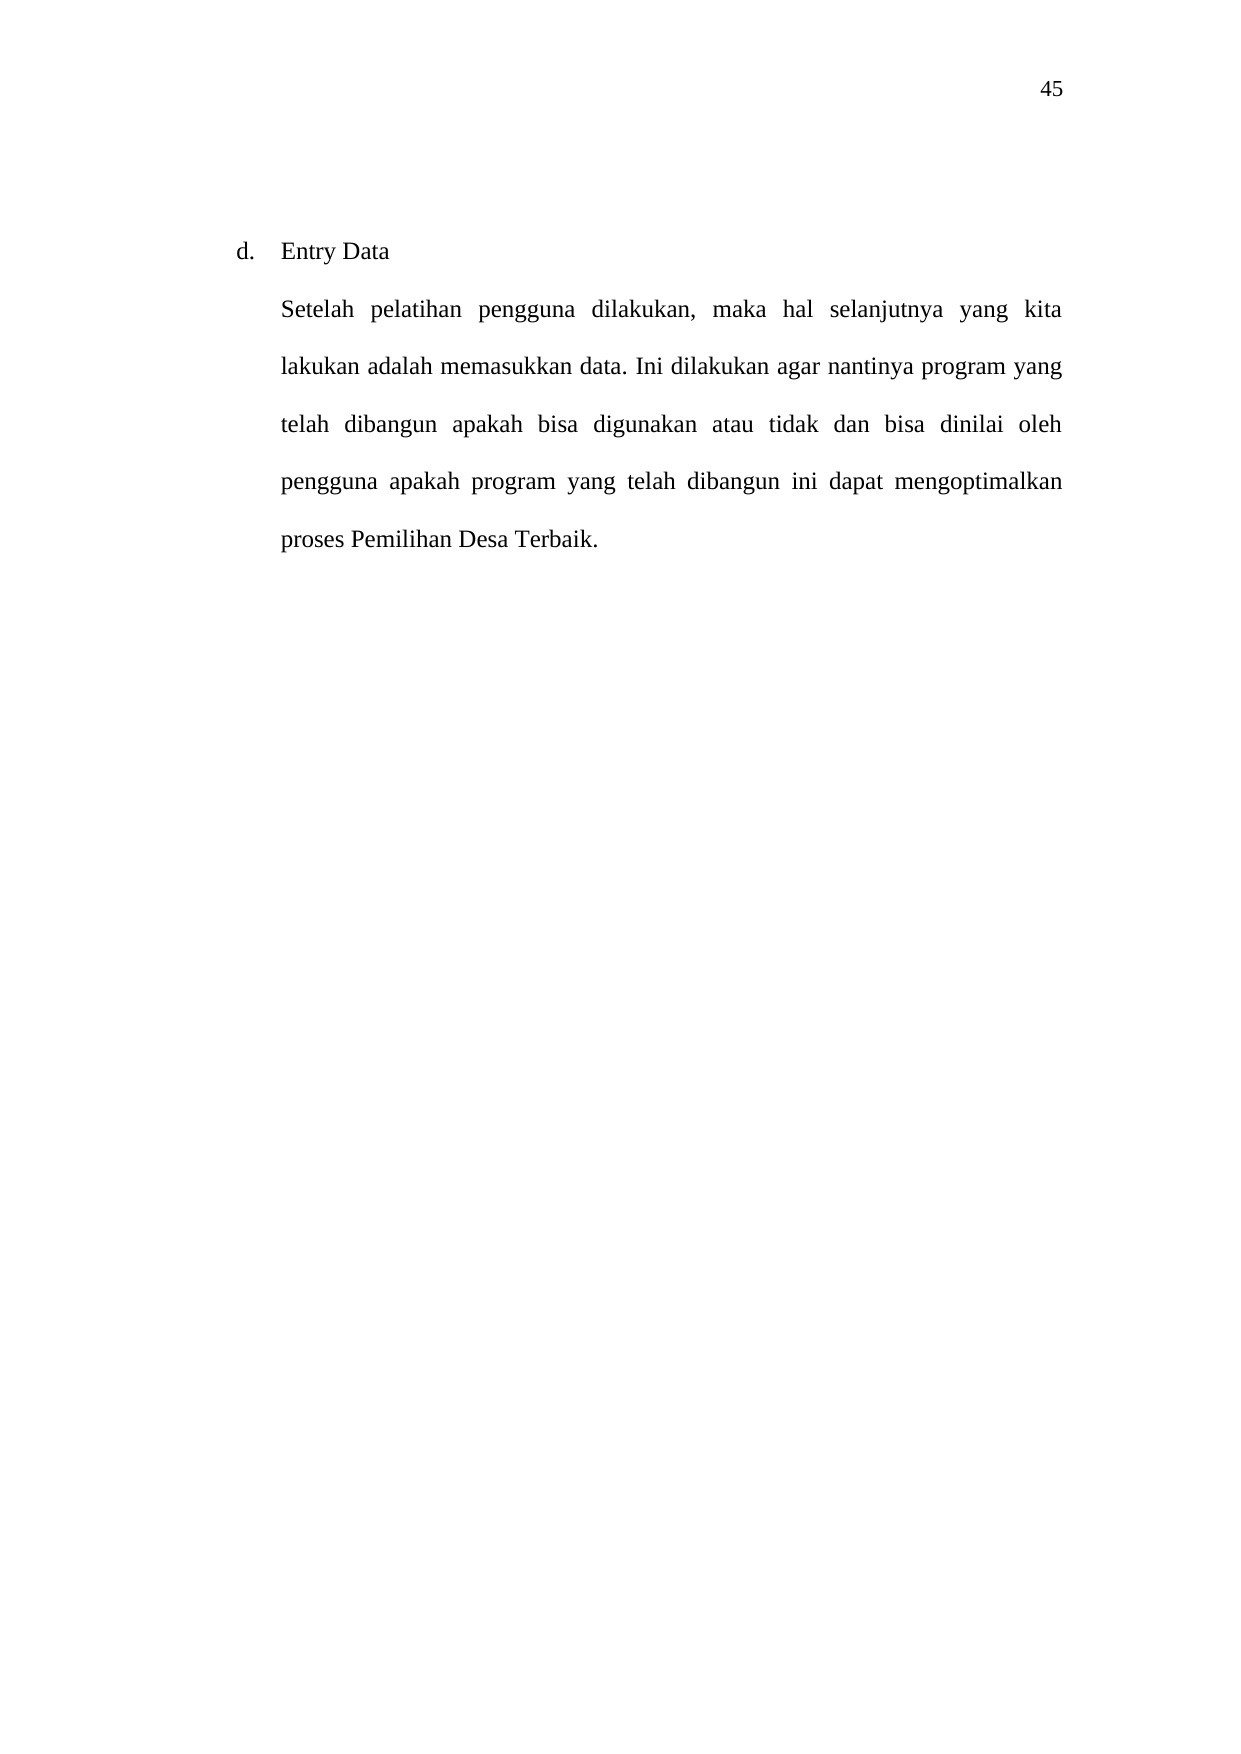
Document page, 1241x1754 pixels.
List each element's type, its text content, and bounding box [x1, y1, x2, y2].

text Setelah pelatihan pengguna dilakukan, maka hal selanjutnya yang kita lakukan adalah memasukkan data. Ini dilakukan agar nantinya program yang telah dibangun apakah bisa digunakan atau tidak dan bisa dinilai oleh pengguna apakah program yang telah dibangun ini dapat mengoptimalkan proses Pemilihan Desa Terbaik. [281, 294, 1063, 552]
list Entry Data [236, 236, 1063, 265]
